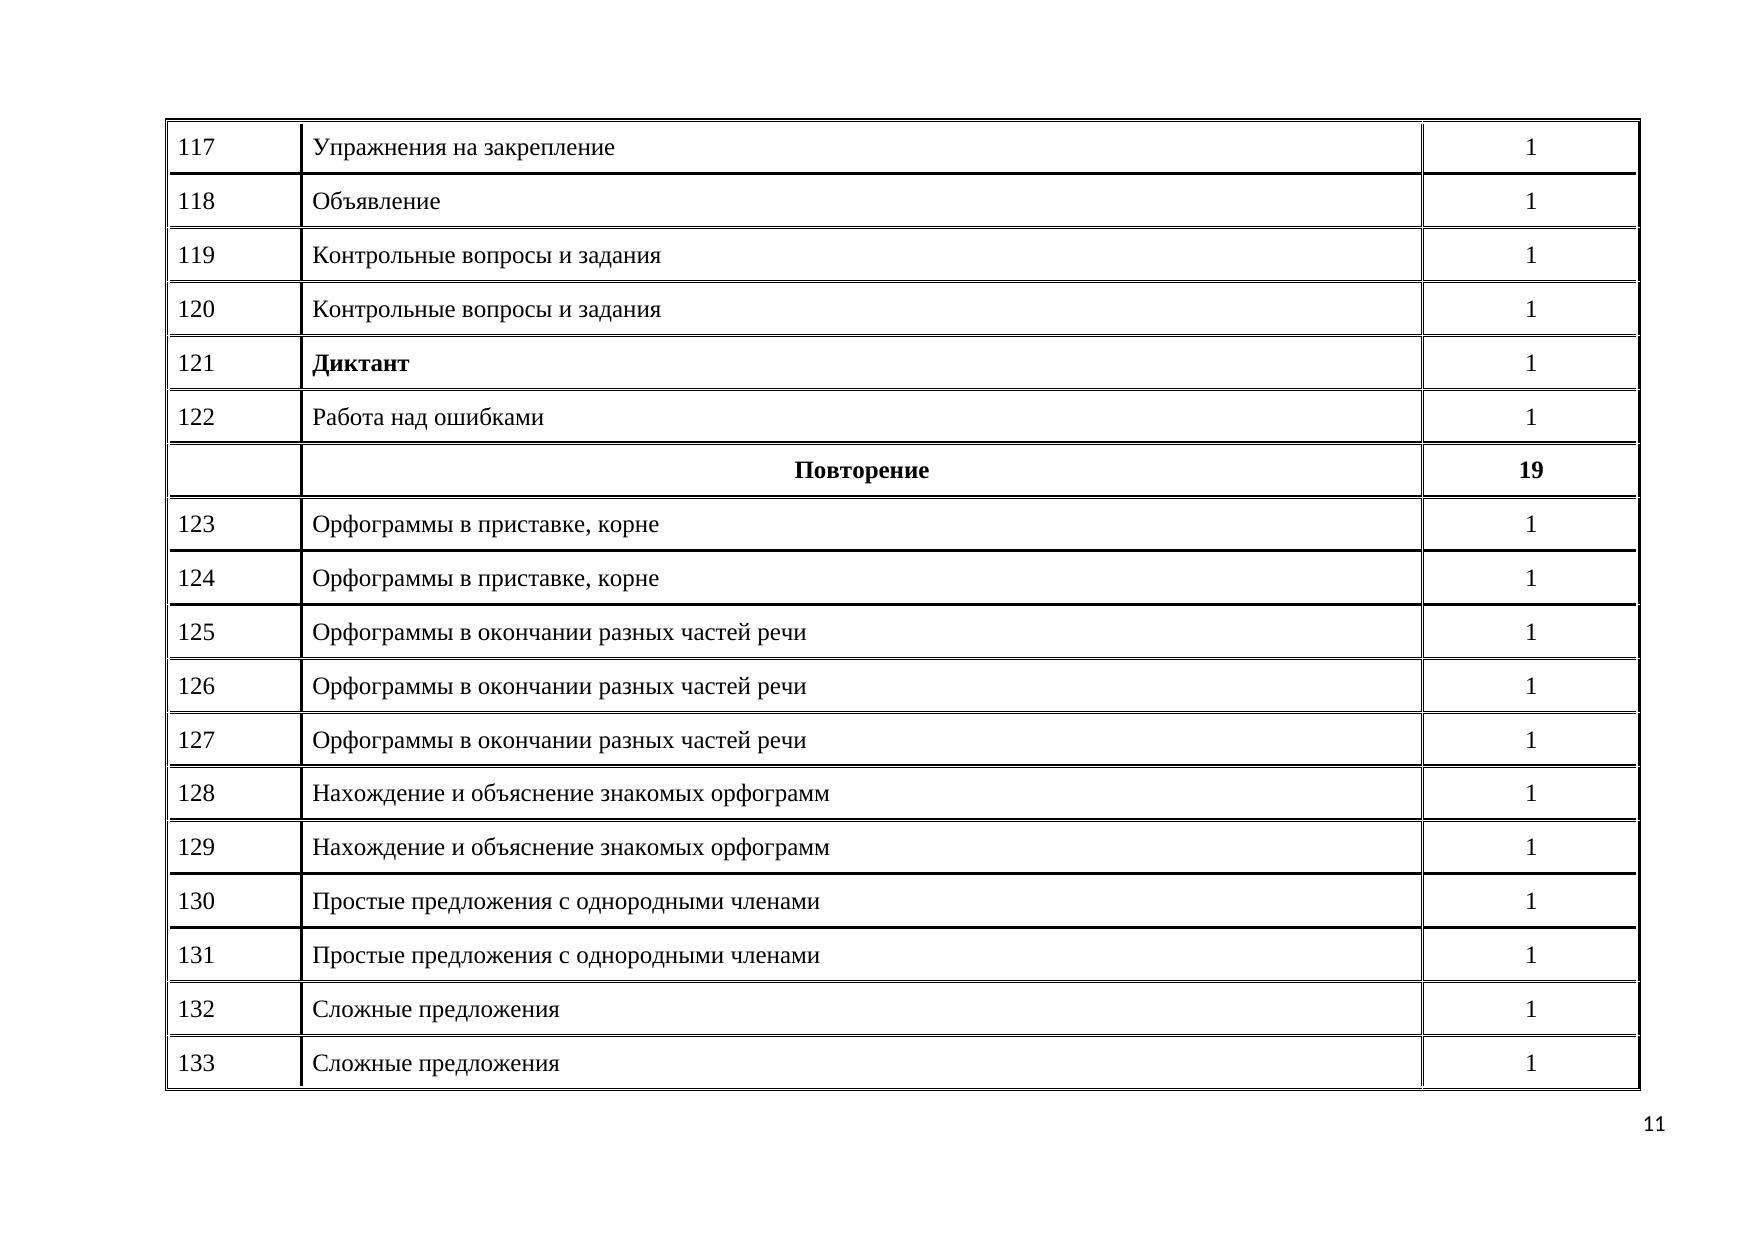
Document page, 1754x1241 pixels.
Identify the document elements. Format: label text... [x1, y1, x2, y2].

table_cell 124 [168, 549, 300, 603]
table_cell Орфограммы в окончании разных частей речи [303, 714, 1421, 764]
table_cell Нахождение и объяснение знакомых орфограмм [303, 768, 1421, 818]
table_cell 128 [168, 764, 300, 818]
table_cell 121 [168, 334, 300, 387]
table_cell 1 [1424, 549, 1638, 603]
table_cell 129 [168, 818, 300, 872]
table_cell 132 [166, 980, 301, 1034]
table_cell 122 [168, 388, 300, 441]
table_cell 119 [166, 226, 301, 280]
table_cell Простые предложения с однородными членами [303, 875, 1421, 926]
table_cell Сложные предложения [303, 983, 1421, 1034]
table_cell 126 [166, 657, 301, 711]
table_cell 1 [1424, 603, 1639, 657]
table_cell Повторение [303, 445, 1421, 495]
table_cell Орфограммы в приставке, корне [303, 499, 1421, 549]
table_cell 125 [166, 603, 300, 657]
table_cell 1 [1423, 1034, 1639, 1087]
table_cell 117 [168, 122, 301, 172]
table_cell 1 [1424, 172, 1638, 226]
table_cell 123 [168, 495, 300, 549]
table_cell Орфограммы в окончании разных частей речи [303, 606, 1421, 657]
table_cell 1 [1424, 764, 1639, 818]
table_cell 1 [1424, 495, 1639, 549]
table_cell 1 [1423, 711, 1639, 764]
table_cell 127 [166, 711, 301, 764]
table_cell 1 [1423, 122, 1638, 172]
table_cell 1 [1423, 226, 1639, 280]
table_cell 130 [168, 872, 300, 926]
table_cell Диктант [303, 337, 1421, 387]
table_cell 1 [1424, 334, 1639, 387]
table_cell Контрольные вопросы и задания [303, 283, 1421, 333]
table_cell 1 [1424, 872, 1638, 926]
table_cell 131 [168, 926, 300, 980]
table_cell Сложные предложения [301, 1037, 1422, 1087]
table_cell 133 [166, 1034, 301, 1087]
table_cell 1 [1424, 818, 1639, 872]
table_cell 1 [1423, 280, 1639, 333]
table_cell 1 [1424, 388, 1639, 441]
table_cell Работа над ошибками [303, 391, 1421, 441]
table_cell Контрольные вопросы и задания [303, 229, 1421, 280]
table_cell 19 [1424, 441, 1639, 495]
table_cell Орфограммы в приставке, корне [303, 552, 1421, 603]
table_cell [168, 441, 300, 495]
table_cell Орфограммы в окончании разных частей речи [303, 660, 1421, 711]
table_cell 1 [1423, 980, 1639, 1034]
table_cell Упражнения на закрепление [301, 122, 1422, 172]
table_cell Простые предложения с однородными членами [303, 929, 1421, 980]
table_cell 1 [1423, 657, 1639, 711]
table_cell 1 [1424, 926, 1638, 980]
table_cell 120 [166, 280, 301, 333]
table_cell Объявление [303, 175, 1421, 226]
table_cell Нахождение и объяснение знакомых орфограмм [303, 822, 1421, 872]
table_cell 118 [168, 172, 300, 226]
